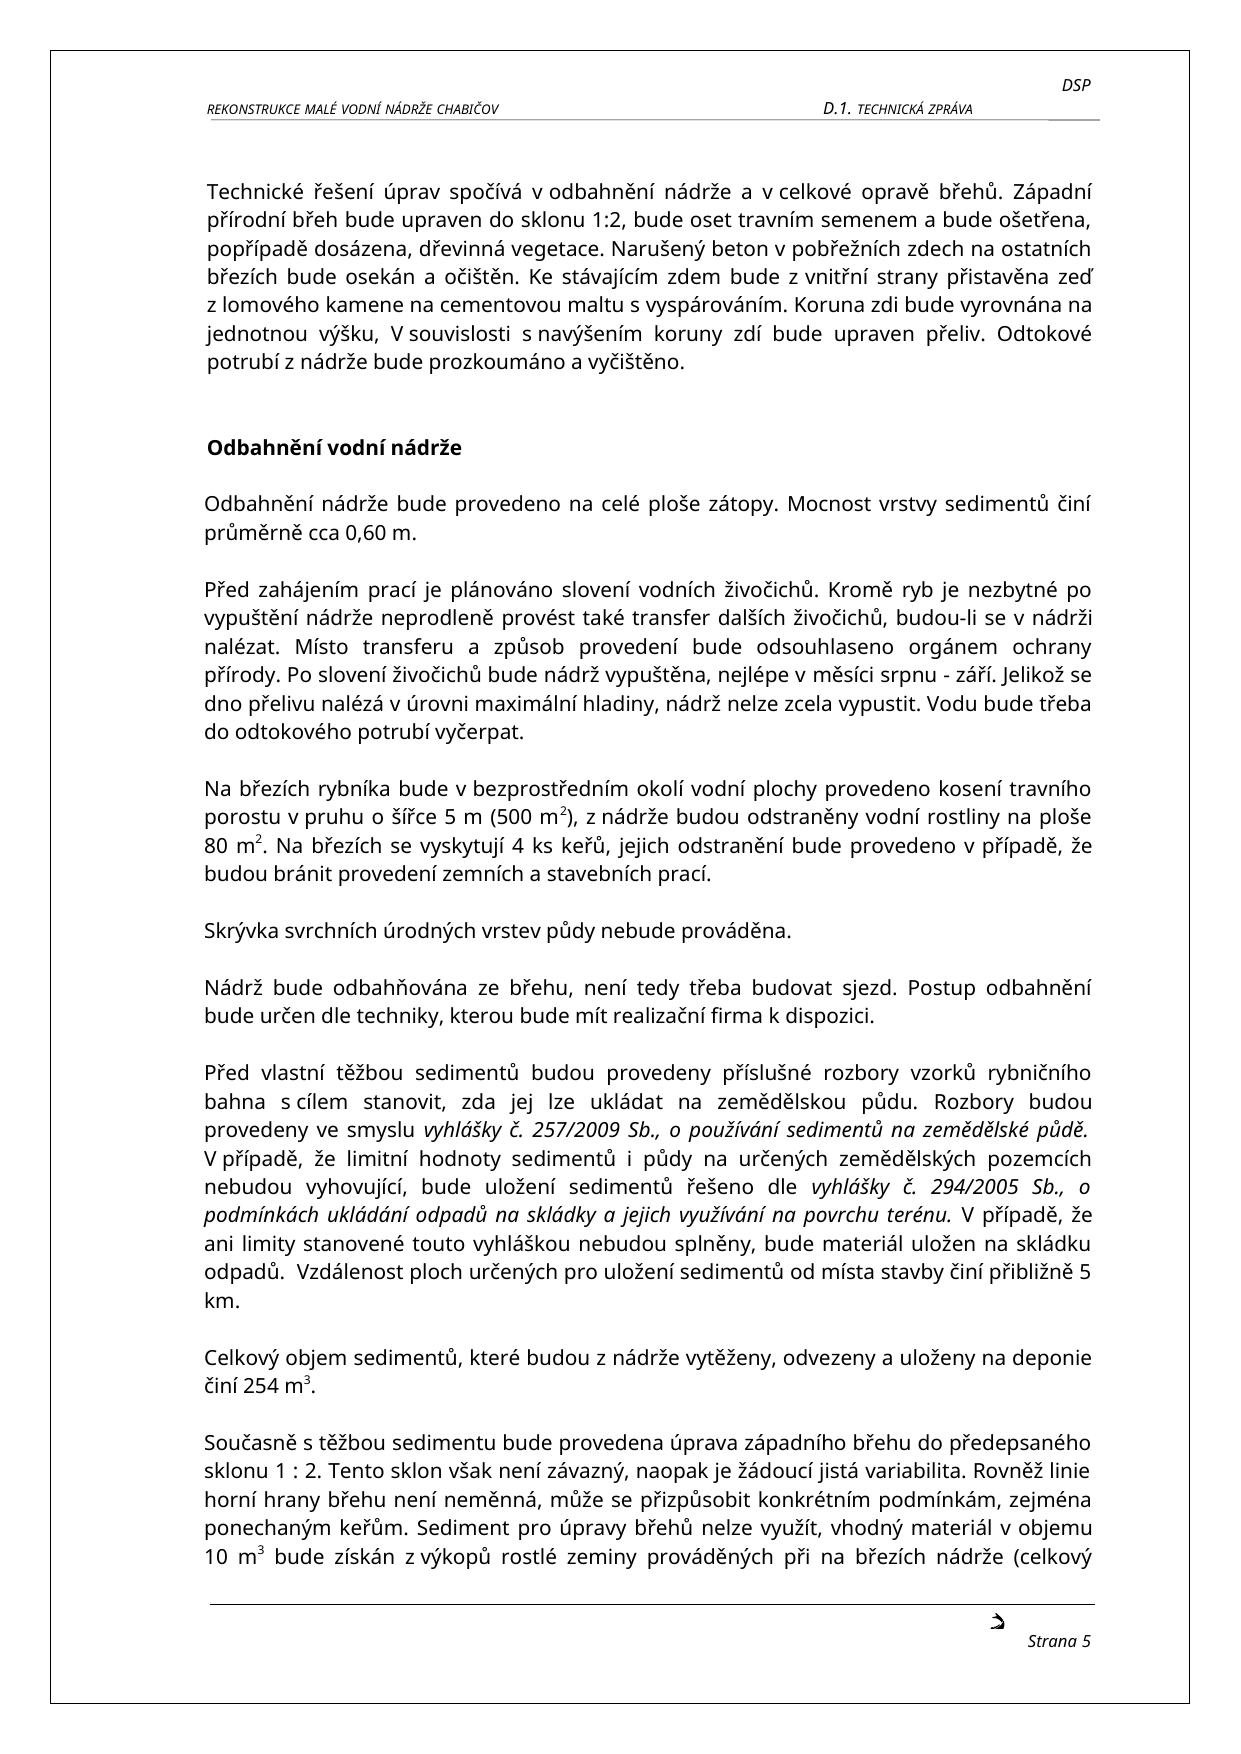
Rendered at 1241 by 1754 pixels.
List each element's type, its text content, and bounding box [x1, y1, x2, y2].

text Nádrž bude odbahňována ze břehu, není tedy třeba budovat sjezd. Postup odbahnění bude určen dle techniky, kterou bude mít realizační firma k dispozici. [204, 973, 1093, 1030]
text Skrývka svrchních úrodných vrstev půdy nebude prováděna. [204, 916, 1093, 944]
text Odbahnění nádrže bude provedeno na celé ploše zátopy. Mocnost vrstvy sedimentů činí průměrně cca 0,60 m. [204, 489, 1093, 546]
text Celkový objem sedimentů, které budou z nádrže vytěženy, odvezeny a uloženy na deponie činí 254 m3. [204, 1343, 1093, 1399]
text Odbahnění vodní nádrže [207, 433, 1093, 461]
text Na březích rybníka bude v bezprostředním okolí vodní plochy provedeno kosení travního porostu v pruhu o šířce 5 m (500 m2), z nádrže budou odstraněny vodní rostliny na ploše 80 m2. Na březích se vyskytují 4 ks keřů, jejich odstranění bude provedeno v případě, že budou bránit provedení zemních a stavebních prací. [204, 774, 1093, 888]
text Technické řešení úprav spočívá v odbahnění nádrže a v celkové opravě břehů. Západní přírodní břeh bude upraven do sklonu 1:2, bude oset travním semenem a bude ošetřena, popřípadě dosázena, dřevinná vegetace. Narušený beton v pobřežních zdech na ostatních březích bude osekán a očištěn. Ke stávajícím zdem bude z vnitřní strany přistavěna zeď z lomového kamene na cementovou maltu s vyspárováním. Koruna zdi bude vyrovnána na jednotnou výšku, V souvislosti s navýšením koruny zdí bude upraven přeliv. Odtokové potrubí z nádrže bude prozkoumáno a vyčištěno. [207, 177, 1093, 376]
text Před vlastní těžbou sedimentů budou provedeny příslušné rozbory vzorků rybničního bahna s cílem stanovit, zda jej lze ukládat na zemědělskou půdu. Rozbory budou provedeny ve smyslu vyhlášky č. 257/2009 Sb., o používání sedimentů na zemědělské půdě. V případě, že limitní hodnoty sedimentů i půdy na určených zemědělských pozemcích nebudou vyhovující, bude uložení sedimentů řešeno dle vyhlášky č. 294/2005 Sb., o podmínkách ukládání odpadů na skládky a jejich využívání na povrchu terénu. V případě, že ani limity stanovené touto vyhláškou nebudou splněny, bude materiál uložen na skládku odpadů. Vzdálenost ploch určených pro uložení sedimentů od místa stavby činí přibližně 5 km. [204, 1058, 1093, 1314]
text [204, 1428, 1093, 1570]
text Před zahájením prací je plánováno slovení vodních živočichů. Kromě ryb je nezbytné po vypuštění nádrže neprodleně provést také transfer dalších živočichů, budou-li se v nádrži nalézat. Místo transferu a způsob provedení bude odsouhlaseno orgánem ochrany přírody. Po slovení živočichů bude nádrž vypuštěna, nejlépe v měsíci srpnu - září. Jelikož se dno přelivu nalézá v úrovni maximální hladiny, nádrž nelze zcela vypustit. Vodu bude třeba do odtokového potrubí vyčerpat. [204, 575, 1093, 746]
